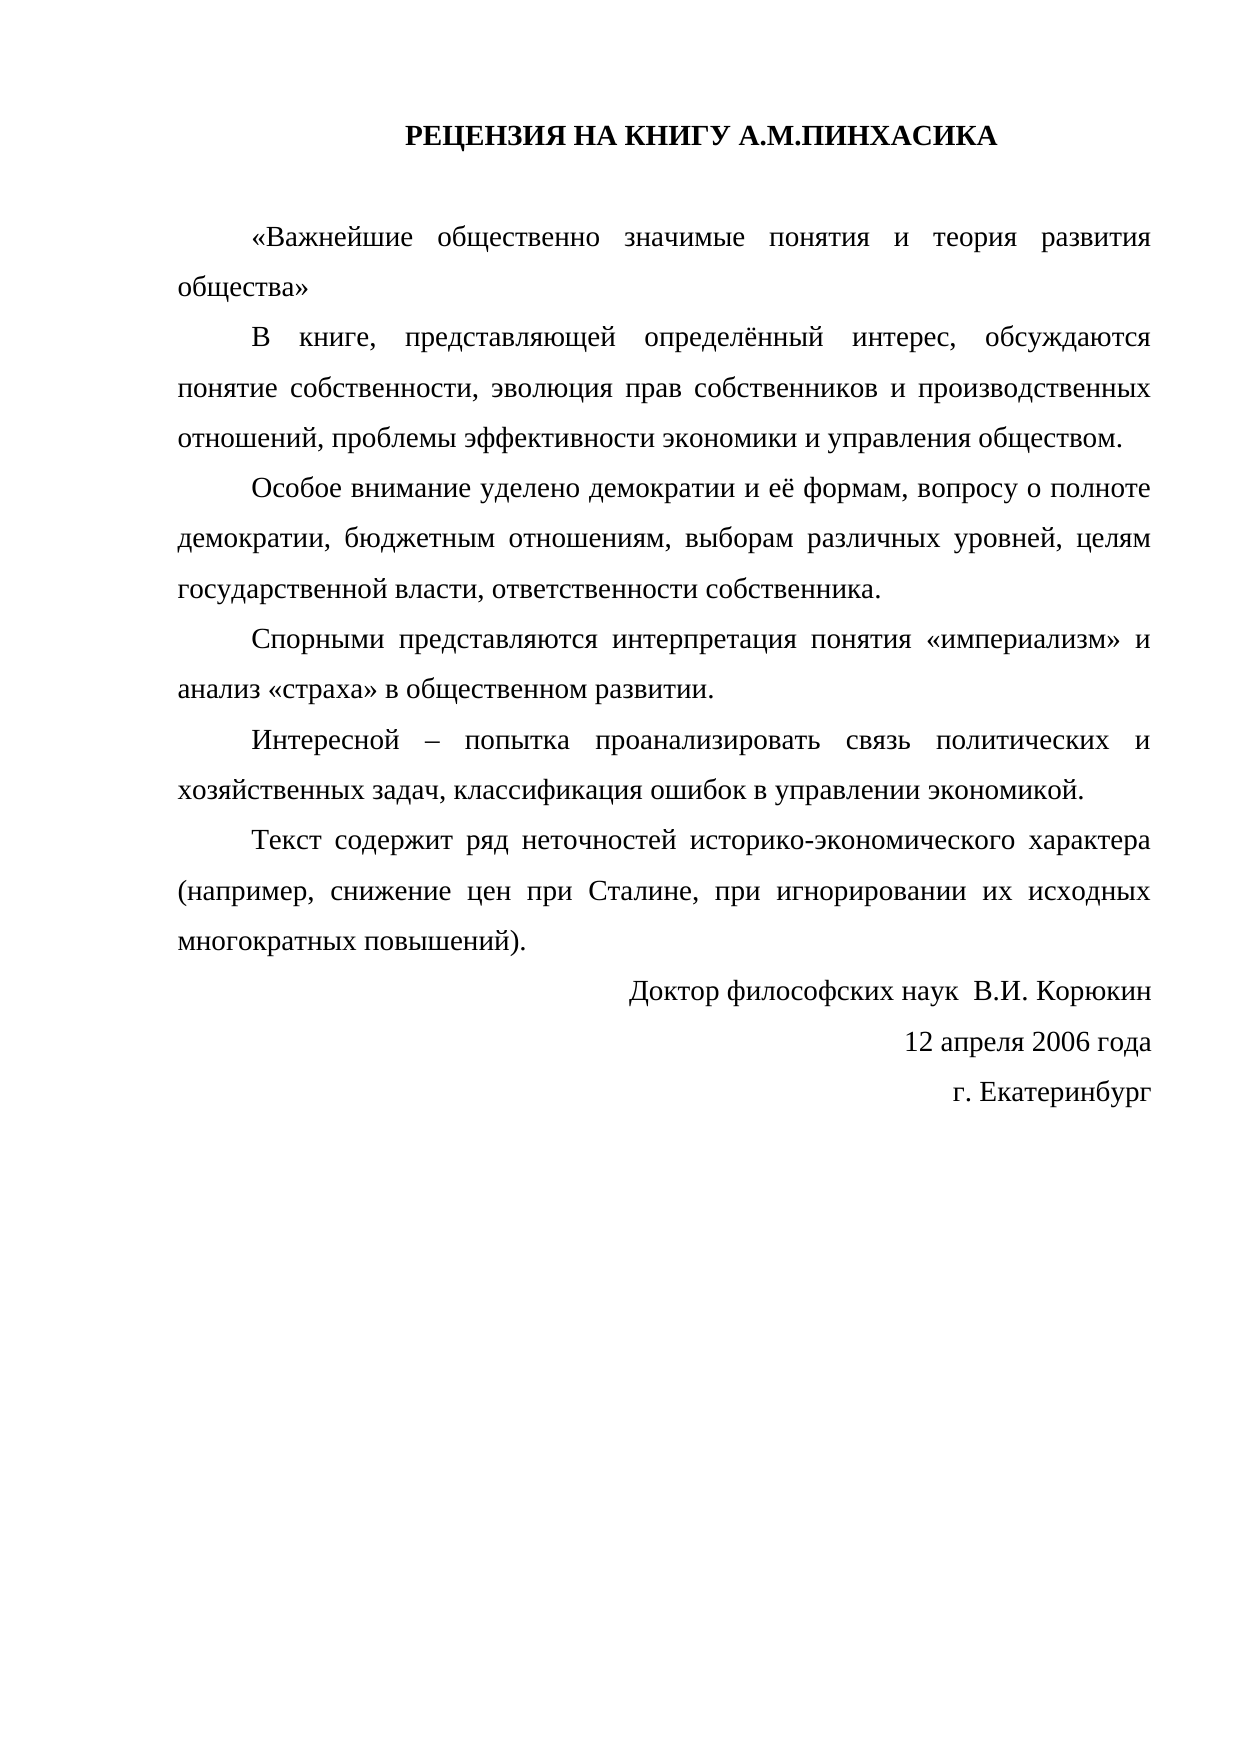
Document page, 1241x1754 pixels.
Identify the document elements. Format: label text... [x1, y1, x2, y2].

text Текст содержит ряд неточностей историко-экономического характера (например, снижение цен при Сталине, при игнорировании их исходных многократных повышений). [177, 822, 1152, 957]
text Доктор философских наук В.И. Корюкин [177, 973, 1152, 1007]
text 12 апреля 2006 года [177, 1024, 1152, 1057]
text Рецензия на книгу А.М.ПИНХАСИКА [177, 118, 1152, 152]
text Особое внимание уделено демократии и её формам, вопросу о полноте демократии, бюджетным отношениям, выборам различных уровней, целям государственной власти, ответственности собственника. [177, 470, 1152, 604]
text Интересной – попытка проанализировать связь политических и хозяйственных задач, классификация ошибок в управлении экономикой. [177, 722, 1152, 806]
text Спорными представляются интерпретация понятия «империализм» и анализ «страха» в общественном развитии. [177, 621, 1152, 705]
text «Важнейшие общественно значимые понятия и теория развития общества» [177, 219, 1152, 303]
text г. Екатеринбург [177, 1074, 1152, 1108]
text В книге, представляющей определённый интерес, обсуждаются понятие собственности, эволюция прав собственников и производственных отношений, проблемы эффективности экономики и управления обществом. [177, 319, 1152, 453]
